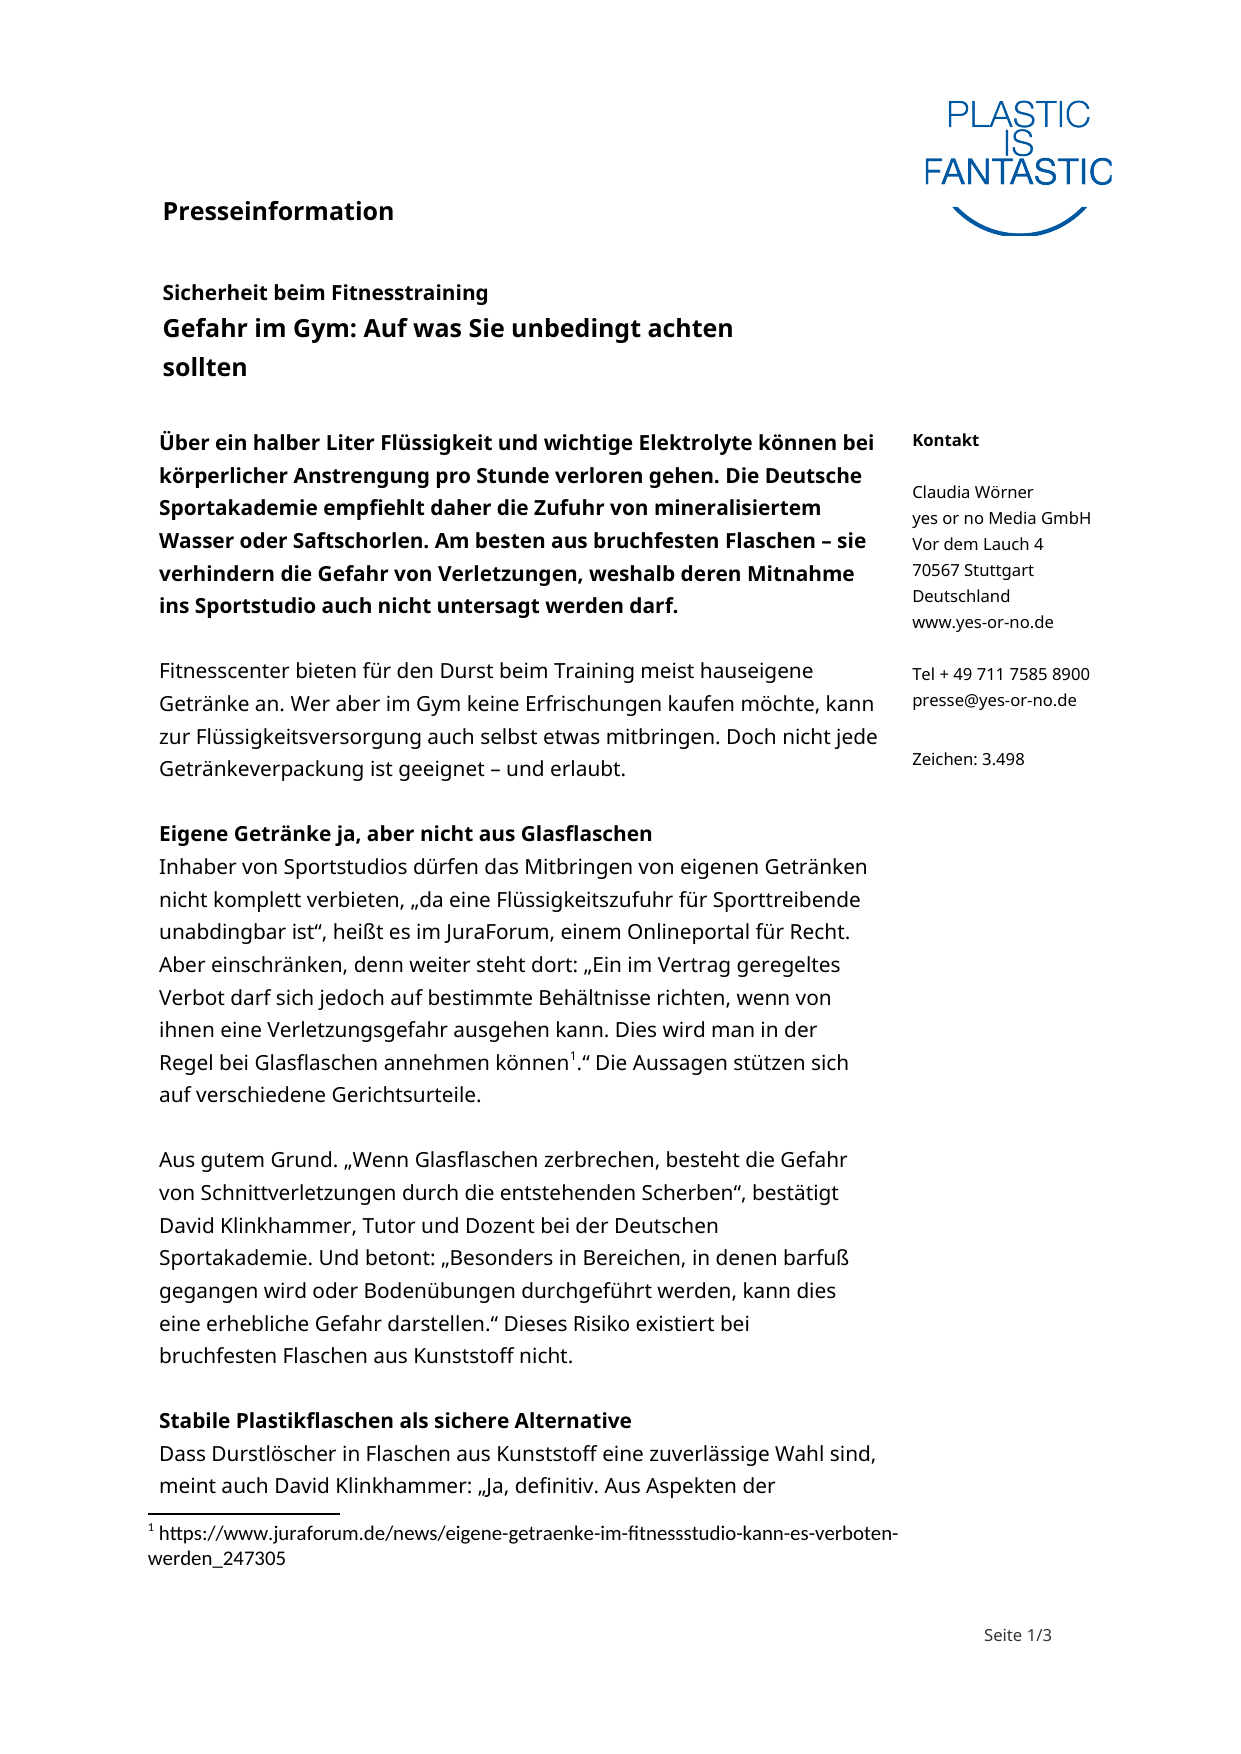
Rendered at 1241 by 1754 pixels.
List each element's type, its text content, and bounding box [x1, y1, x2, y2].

subtitle Presseinformation [162, 193, 915, 227]
picture [924, 100, 1112, 235]
text Gefahr im Gym: Auf was Sie unbedingt achten sollten [162, 311, 797, 384]
text Sicherheit beim Fitnesstraining [162, 278, 797, 307]
